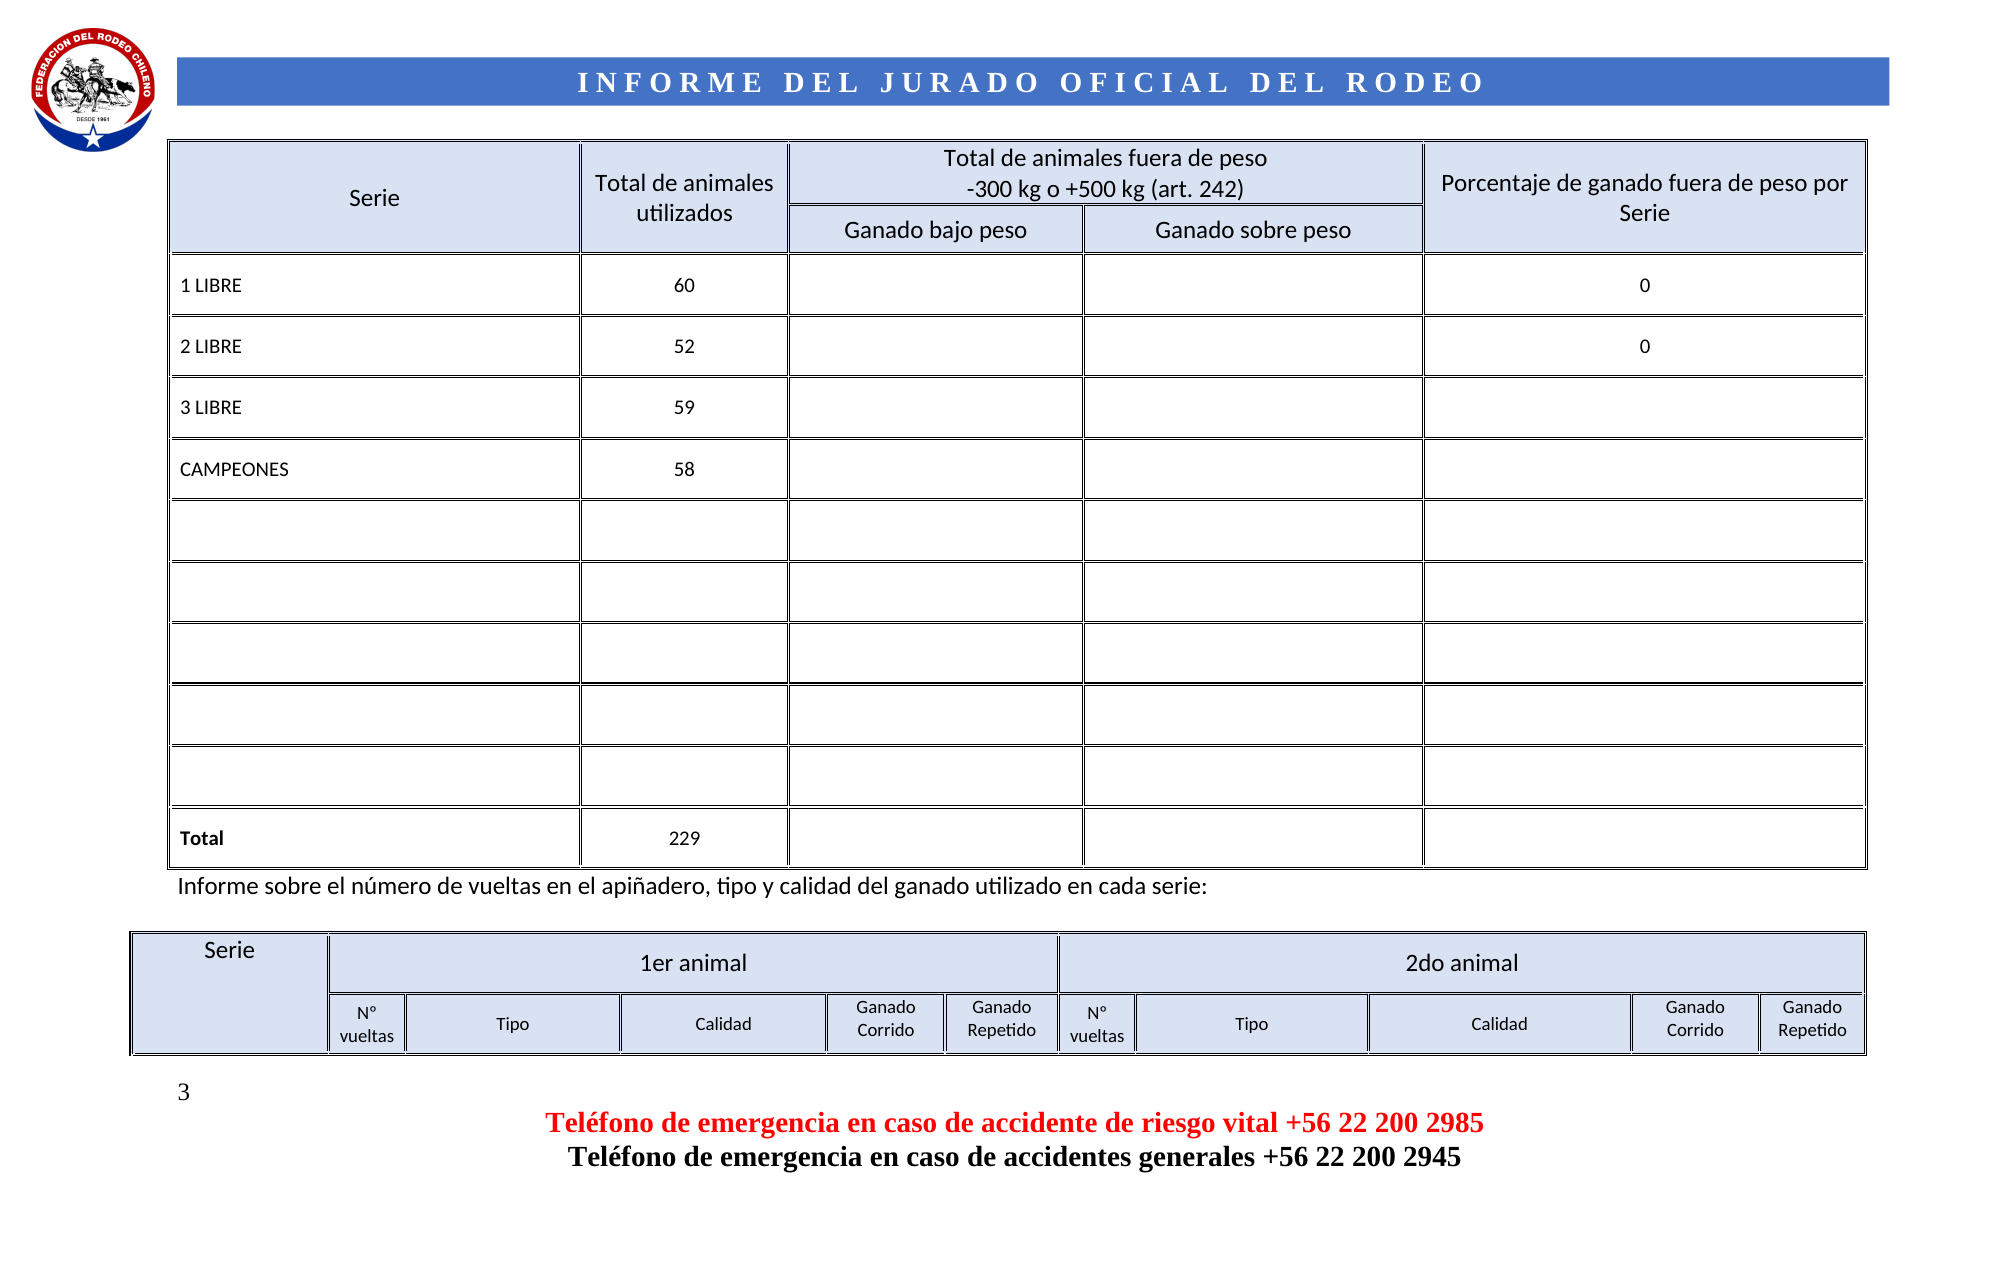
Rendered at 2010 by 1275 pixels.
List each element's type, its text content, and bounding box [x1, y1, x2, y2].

table_cell [790, 440, 1082, 498]
table_cell [169, 744, 581, 805]
table_cell [1085, 624, 1422, 682]
table_cell [169, 498, 581, 559]
table_cell [1423, 498, 1866, 559]
table_cell Ganado bajo peso [790, 206, 1082, 252]
table_cell [582, 501, 787, 559]
table_cell Ganado sobre peso [1085, 206, 1422, 252]
table_cell [790, 624, 1082, 682]
table_cell [1423, 375, 1866, 437]
table_cell [1425, 682, 1865, 744]
text Informe sobre el número de vueltas en el apiñadero, tipo y calidad del ganado utilizado en cada serie: [177, 131, 1890, 900]
table_cell [790, 686, 1082, 744]
table_cell 0 [1425, 314, 1865, 375]
table_cell [1085, 501, 1422, 559]
table_cell 2 LIBRE [170, 314, 579, 375]
table_cell 0 [1423, 252, 1866, 314]
table_cell [1085, 747, 1422, 805]
table_cell 59 [582, 378, 787, 437]
table_cell Calidad [1368, 995, 1631, 1053]
table_header Serie [169, 140, 581, 252]
table_cell 58 [582, 440, 787, 498]
table_cell [1423, 621, 1866, 682]
table_cell [790, 378, 1082, 437]
table_cell [790, 747, 1082, 805]
table_cell [170, 682, 579, 744]
table_cell [1085, 255, 1422, 314]
table_cell [790, 501, 1082, 559]
table_cell Calidad [620, 993, 827, 1053]
table_cell [790, 317, 1082, 375]
table_cell 1 LIBRE [169, 252, 581, 314]
table_cell [790, 255, 1082, 314]
table_header Total de animales utilizados [581, 142, 788, 252]
table_cell Total [169, 805, 581, 867]
table_cell [1085, 686, 1422, 744]
table_cell [582, 686, 787, 744]
table_cell [1425, 560, 1865, 621]
table_cell [582, 624, 787, 682]
table_cell [1085, 317, 1422, 375]
table_cell [790, 563, 1082, 621]
table_cell 3 LIBRE [169, 375, 581, 437]
table_cell 229 [581, 809, 788, 867]
table_cell [1085, 563, 1422, 621]
table_cell [1423, 744, 1866, 805]
table_cell [582, 563, 787, 621]
table_cell Ganado Repetido [1760, 992, 1864, 1053]
table_cell Tipo [1136, 995, 1368, 1053]
table_cell Ganado Corrido [827, 993, 945, 1053]
table_cell [169, 621, 581, 682]
table_cell Nº vueltas [1059, 993, 1136, 1053]
table_cell [170, 560, 579, 621]
table_header Serie [133, 934, 328, 1053]
table_cell Ganado Repetido [945, 995, 1058, 1053]
table_cell 60 [582, 255, 787, 314]
table_cell [1084, 809, 1423, 867]
table_header 1er animal [328, 934, 1058, 992]
table_cell [582, 747, 787, 805]
table_header Total de animales fuera de peso -300 kg o +500 kg (art. 242) [788, 142, 1423, 203]
table_cell [1085, 440, 1422, 498]
table_cell Nº vueltas [328, 995, 405, 1053]
table_header 2do animal [1059, 934, 1864, 992]
table_cell Ganado Corrido [1631, 995, 1759, 1053]
table_cell [1425, 437, 1865, 498]
picture [31, 28, 155, 152]
table_cell 52 [582, 317, 787, 375]
table_cell [1423, 805, 1866, 867]
table_cell [1085, 378, 1422, 437]
table_header Porcentaje de ganado fuera de peso por Serie [1423, 142, 1865, 252]
table_cell Tipo [405, 995, 620, 1053]
table_cell CAMPEONES [170, 437, 579, 498]
table_cell [788, 809, 1083, 867]
